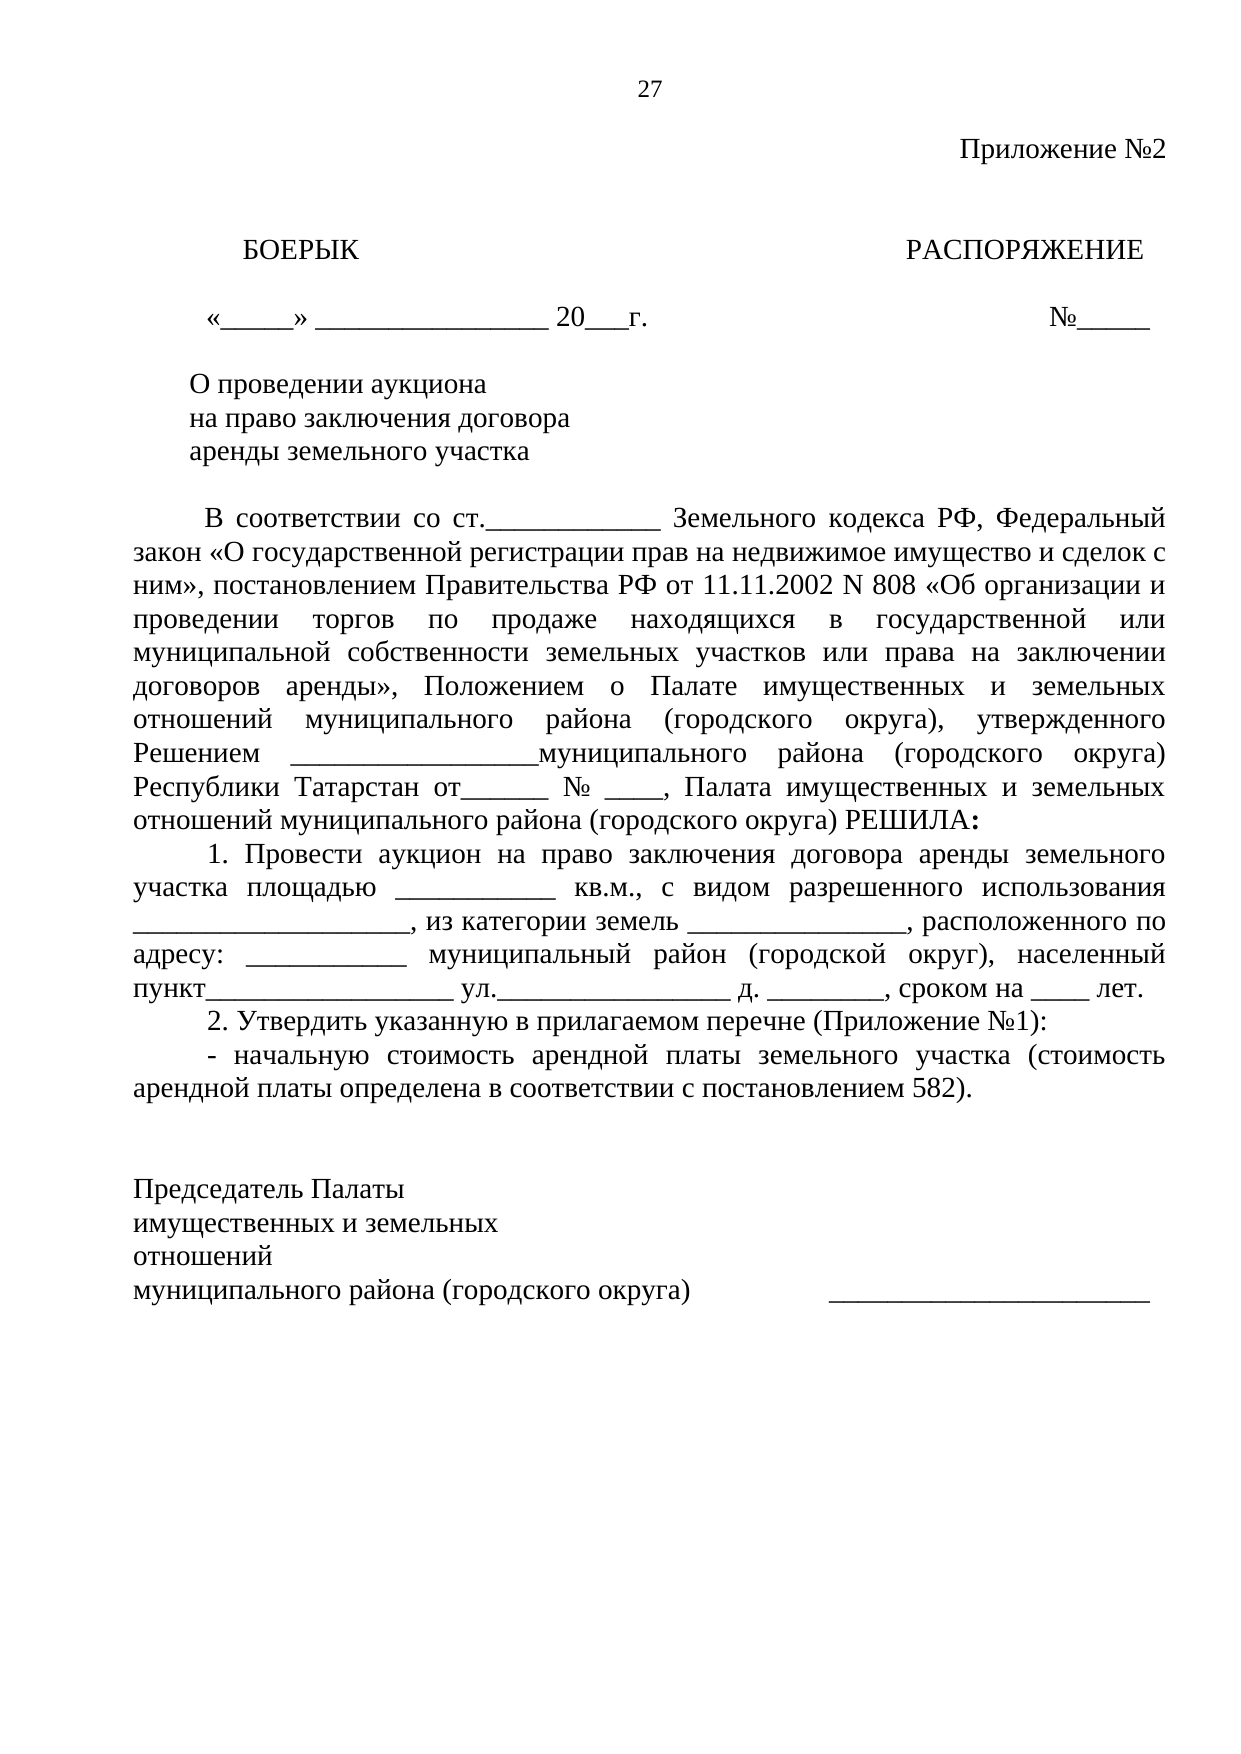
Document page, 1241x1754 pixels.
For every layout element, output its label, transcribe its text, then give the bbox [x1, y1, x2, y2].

text В соответствии со ст.____________ Земельного кодекса РФ, Федеральный закон «О государственной регистрации прав на недвижимое имущество и сделок с ним», постановлением Правительства РФ от 11.11.2002 N 808 «Об организации и проведении торгов по продаже находящихся в государственной или муниципальной собственности земельных участков или права на заключении договоров аренды», Положением о Палате имущественных и земельных отношений муниципального района (городского округа), утвержденного Решением _________________муниципального района (городского округа) Республики Татарстан от______ № ____, Палата имущественных и земельных отношений муниципального района (городского округа) РЕШИЛА: [133, 500, 1167, 836]
text Председатель Палаты [133, 1171, 1167, 1205]
text аренды земельного участка [133, 433, 1167, 467]
text отношений [133, 1238, 1167, 1272]
text 2. Утвердить указанную в прилагаемом перечне (Приложение №1): [133, 1003, 1167, 1037]
text 1. Провести аукцион на право заключения договора аренды земельного участка площадью ___________ кв.м., с видом разрешенного использования ___________________, из категории земель _______________, расположенного по адресу: ___________ муниципальный район (городской округ), населенный пункт_________________ ул.________________ д. ________, сроком на ____ лет. [133, 836, 1167, 1003]
text Приложение №2 [133, 131, 1167, 165]
text - начальную стоимость арендной платы земельного участка (стоимость арендной платы определена в соответствии с постановлением 582). [133, 1037, 1167, 1104]
text БОЕРЫК РАСПОРЯЖЕНИЕ [133, 232, 1167, 266]
text О проведении аукциона [133, 366, 1167, 400]
text муниципального района (городского округа) ______________________ [133, 1272, 1167, 1305]
text «_____» ________________ 20___г. №_____ [133, 299, 1167, 333]
text на право заключения договора [133, 400, 1167, 433]
text имущественных и земельных [133, 1205, 1167, 1238]
